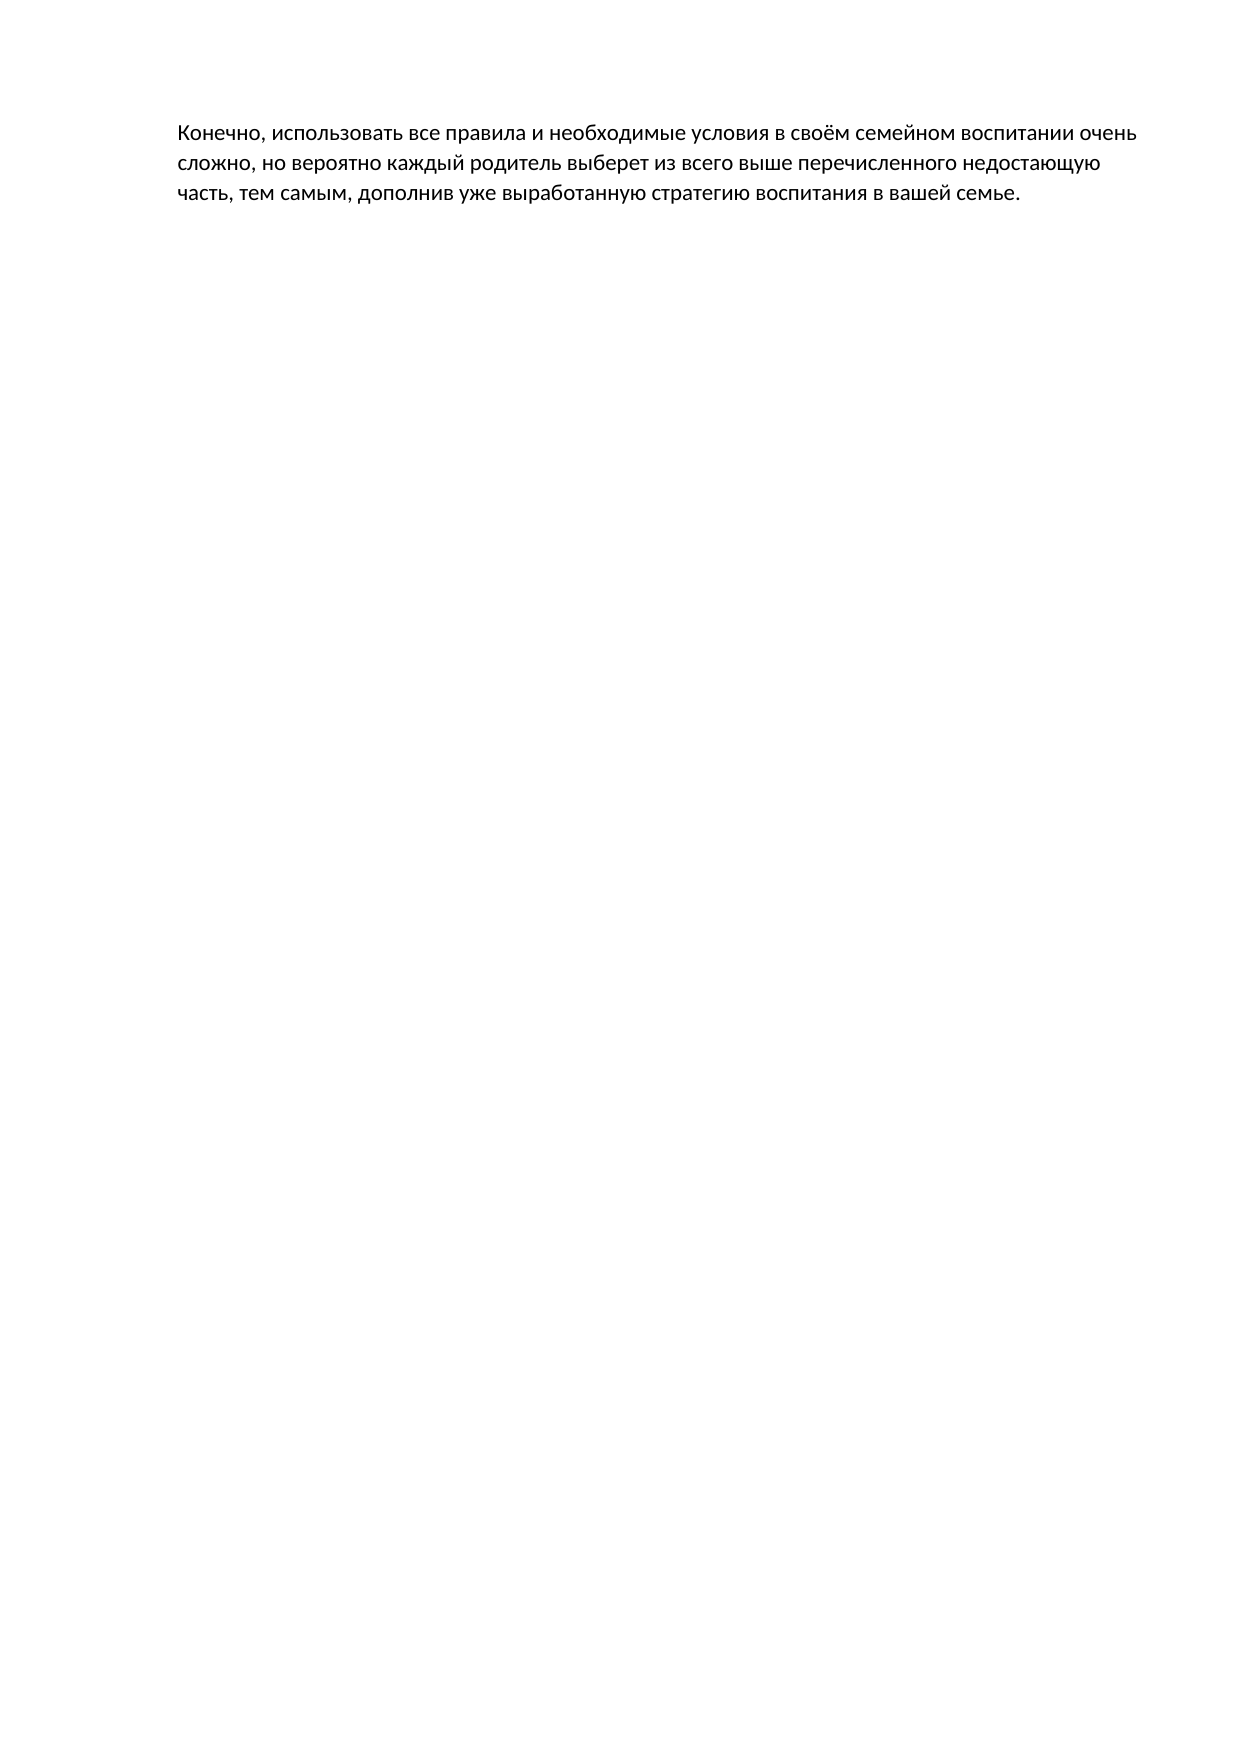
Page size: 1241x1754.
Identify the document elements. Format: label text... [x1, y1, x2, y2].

text Конечно, использовать все правила и необходимые условия в своём семейном воспитании очень сложно, но вероятно каждый родитель выберет из всего выше перечисленного недостающую часть, тем самым, дополнив уже выработанную стратегию воспитания в вашей семье. [177, 118, 1152, 207]
